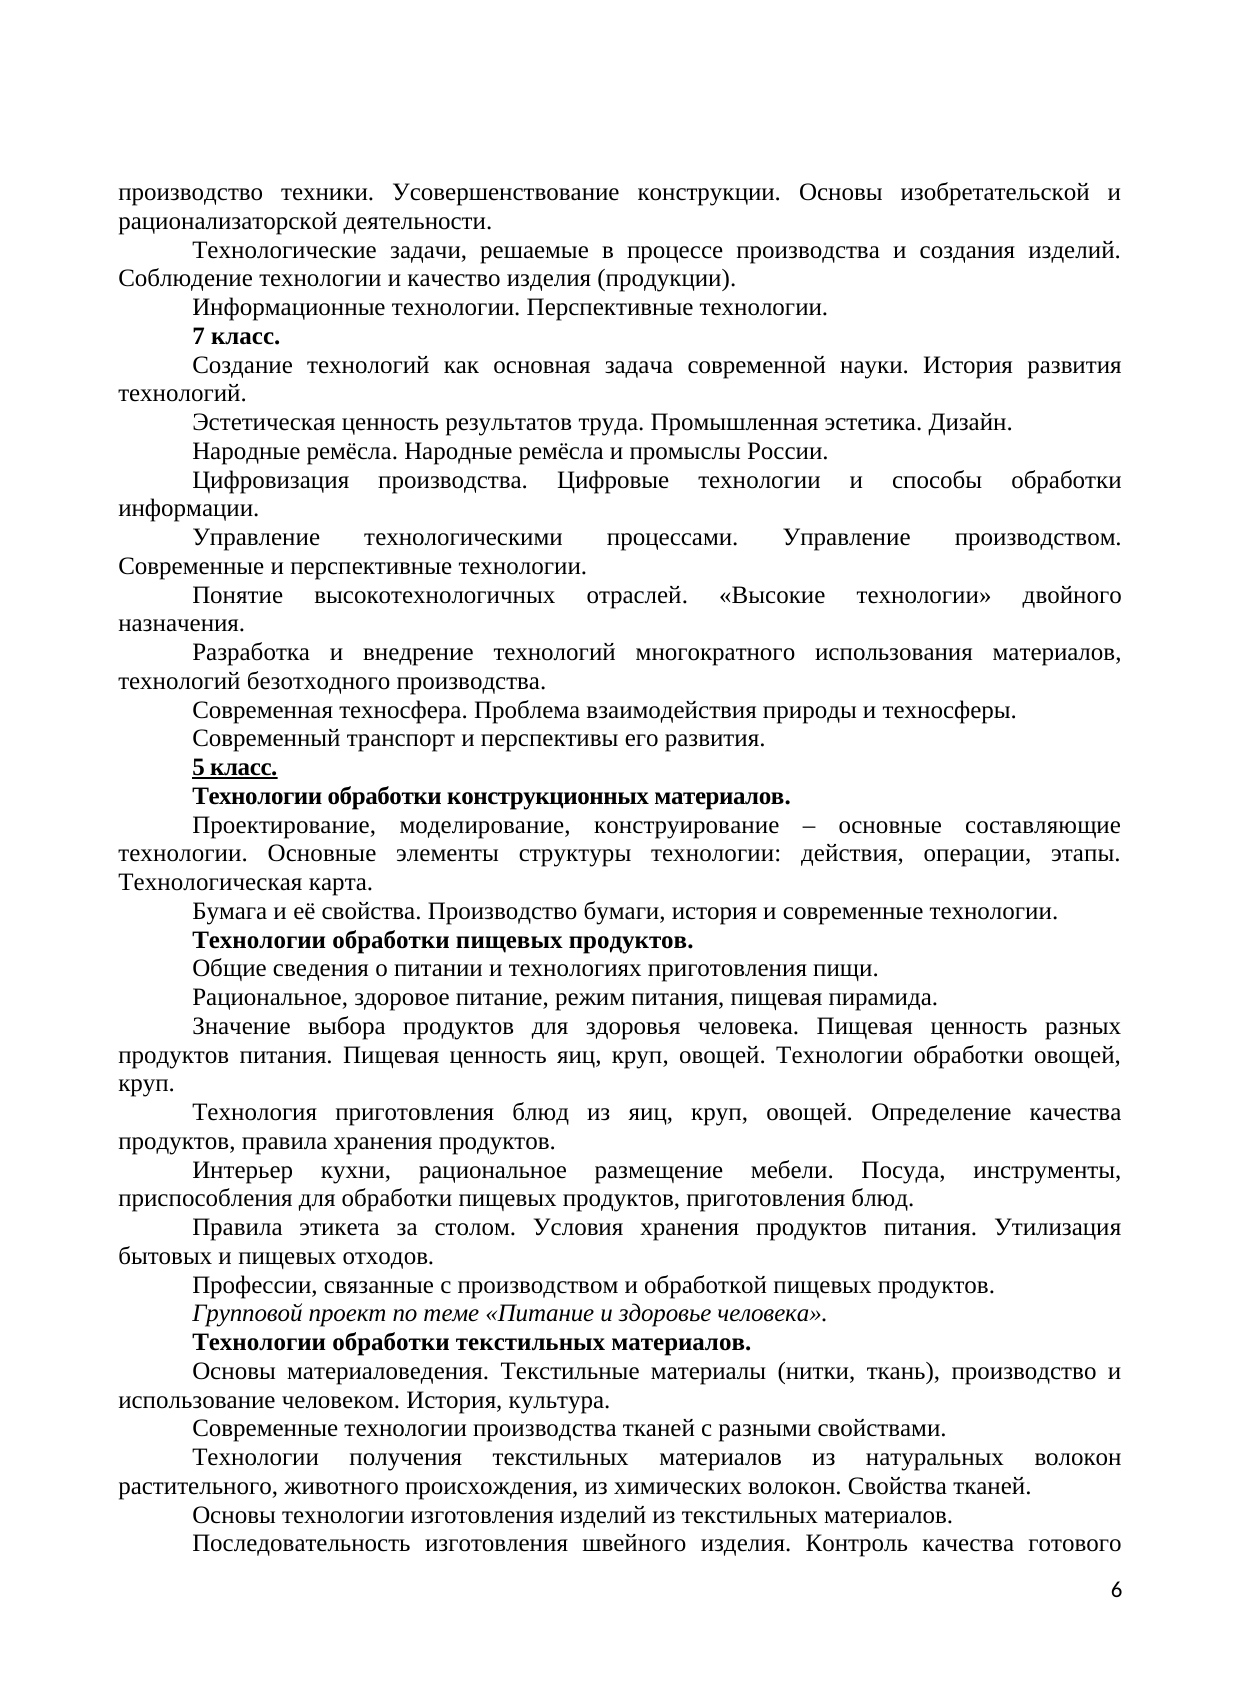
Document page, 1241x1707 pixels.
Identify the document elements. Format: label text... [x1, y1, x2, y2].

text Технология приготовления блюд из яиц, круп, овощей. Определение качества продуктов, правила хранения продуктов. [118, 1097, 1122, 1155]
text Групповой проект по теме «Питание и здоровье человека». [118, 1298, 1122, 1327]
text Интерьер кухни, рациональное размещение мебели. Посуда, инструменты, приспособления для обработки пищевых продуктов, приготовления блюд. [118, 1155, 1122, 1212]
text Основы технологии изготовления изделий из текстильных материалов. [118, 1500, 1122, 1528]
text Проектирование, моделирование, конструирование – основные составляющие технологии. Основные элементы структуры технологии: действия, операции, этапы. Технологическая карта. [118, 810, 1122, 896]
text Правила этикета за столом. Условия хранения продуктов питания. Утилизация бытовых и пищевых отходов. [118, 1212, 1122, 1270]
text Цифровизация производства. Цифровые технологии и способы обработки информации. [118, 465, 1122, 522]
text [118, 177, 1122, 235]
text Технологии обработки текстильных материалов. [118, 1327, 1122, 1356]
text Эстетическая ценность результатов труда. Промышленная эстетика. Дизайн. [118, 407, 1122, 436]
text Разработка и внедрение технологий многократного использования материалов, технологий безотходного производства. [118, 637, 1122, 695]
text 7 класс. [118, 321, 1122, 350]
text Основы материаловедения. Текстильные материалы (нитки, ткань), производство и использование человеком. История, культура. [118, 1356, 1122, 1413]
text Управление технологическими процессами. Управление производством. Современные и перспективные технологии. [118, 522, 1122, 580]
text Создание технологий как основная задача современной науки. История развития технологий. [118, 350, 1122, 407]
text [118, 1528, 1122, 1557]
text Технологические задачи, решаемые в процессе производства и создания изделий. Соблюдение технологии и качество изделия (продукции). [118, 235, 1122, 292]
text Современные технологии производства тканей с разными свойствами. [118, 1413, 1122, 1442]
text Технологии обработки конструкционных материалов. [118, 781, 1122, 810]
text Рациональное, здоровое питание, режим питания, пищевая пирамида. [118, 982, 1122, 1011]
text Технологии обработки пищевых продуктов. [118, 925, 1122, 953]
text Современный транспорт и перспективы его развития. [118, 723, 1122, 752]
text Профессии, связанные с производством и обработкой пищевых продуктов. [118, 1270, 1122, 1298]
text Современная техносфера. Проблема взаимодействия природы и техносферы. [118, 695, 1122, 723]
text Бумага и её свойства. Производство бумаги, история и современные технологии. [118, 896, 1122, 925]
text Понятие высокотехнологичных отраслей. «Высокие технологии» двойного назначения. [118, 580, 1122, 637]
text Значение выбора продуктов для здоровья человека. Пищевая ценность разных продуктов питания. Пищевая ценность яиц, круп, овощей. Технологии обработки овощей, круп. [118, 1011, 1122, 1097]
text Информационные технологии. Перспективные технологии. [118, 292, 1122, 321]
text Технологии получения текстильных материалов из натуральных волокон растительного, животного происхождения, из химических волокон. Свойства тканей. [118, 1442, 1122, 1500]
text 5 класс. [118, 752, 1122, 781]
text Народные ремёсла. Народные ремёсла и промыслы России. [118, 436, 1122, 465]
text Общие сведения о питании и технологиях приготовления пищи. [118, 953, 1122, 982]
